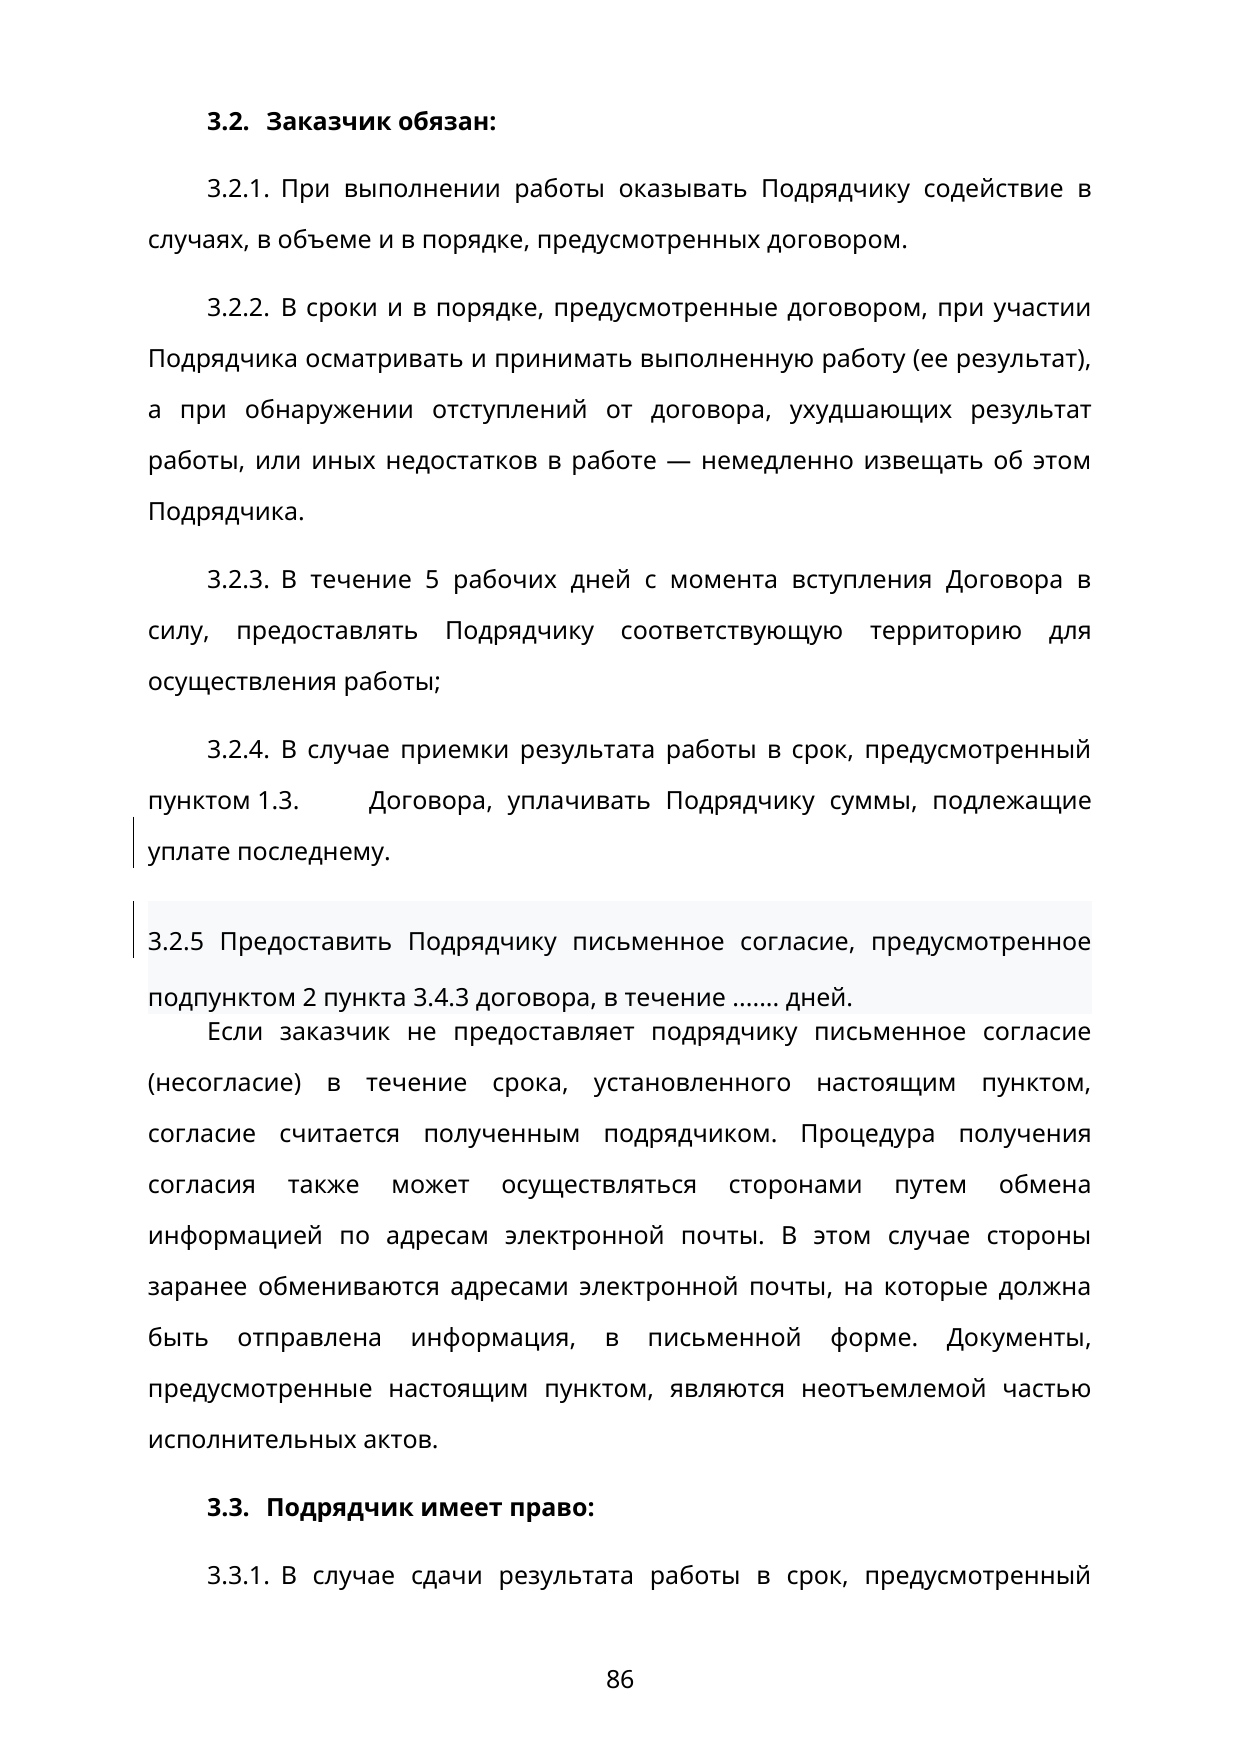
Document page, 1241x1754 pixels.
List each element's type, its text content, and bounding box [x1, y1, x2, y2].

text 3.2.2. В сроки и в порядке, предусмотренные договором, при участии Подрядчика осматривать и принимать выполненную работу (ее результат), а при обнаружении отступлений от договора, ухудшающих результат работы, или иных недостатков в работе — немедленно извещать об этом Подрядчика. [148, 290, 1092, 528]
text 3.3. Подрядчик имеет право: [148, 1490, 1092, 1524]
text 3.2. Заказчик обязан: [148, 103, 1092, 137]
text 3.2.5 Предоставить Подрядчику письменное согласие, предусмотренное подпунктом 2 пункта 3.4.3 договора, в течение ....... дней. [148, 901, 1092, 1014]
text 3.2.1. При выполнении работы оказывать Подрядчику содействие в случаях, в объеме и в порядке, предусмотренных договором. [148, 171, 1092, 256]
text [148, 1558, 1092, 1592]
text 3.2.4. В случае приемки результата работы в срок, предусмотренный пунктом 1.3. Договора, уплачивать Подрядчику суммы, подлежащие уплате последнему. [148, 732, 1092, 868]
text 3.2.3. В течение 5 рабочих дней с момента вступления Договора в силу, предоставлять Подрядчику соответствующую территорию для осуществления работы; [148, 562, 1092, 698]
text Если заказчик не предоставляет подрядчику письменное согласие (несогласие) в течение срока, установленного настоящим пунктом, согласие считается полученным подрядчиком. Процедура получения согласия также может осуществляться сторонами путем обмена информацией по адресам электронной почты. В этом случае стороны заранее обмениваются адресами электронной почты, на которые должна быть отправлена информация, в письменной форме. Документы, предусмотренные настоящим пунктом, являются неотъемлемой частью исполнительных актов. [148, 1014, 1092, 1456]
